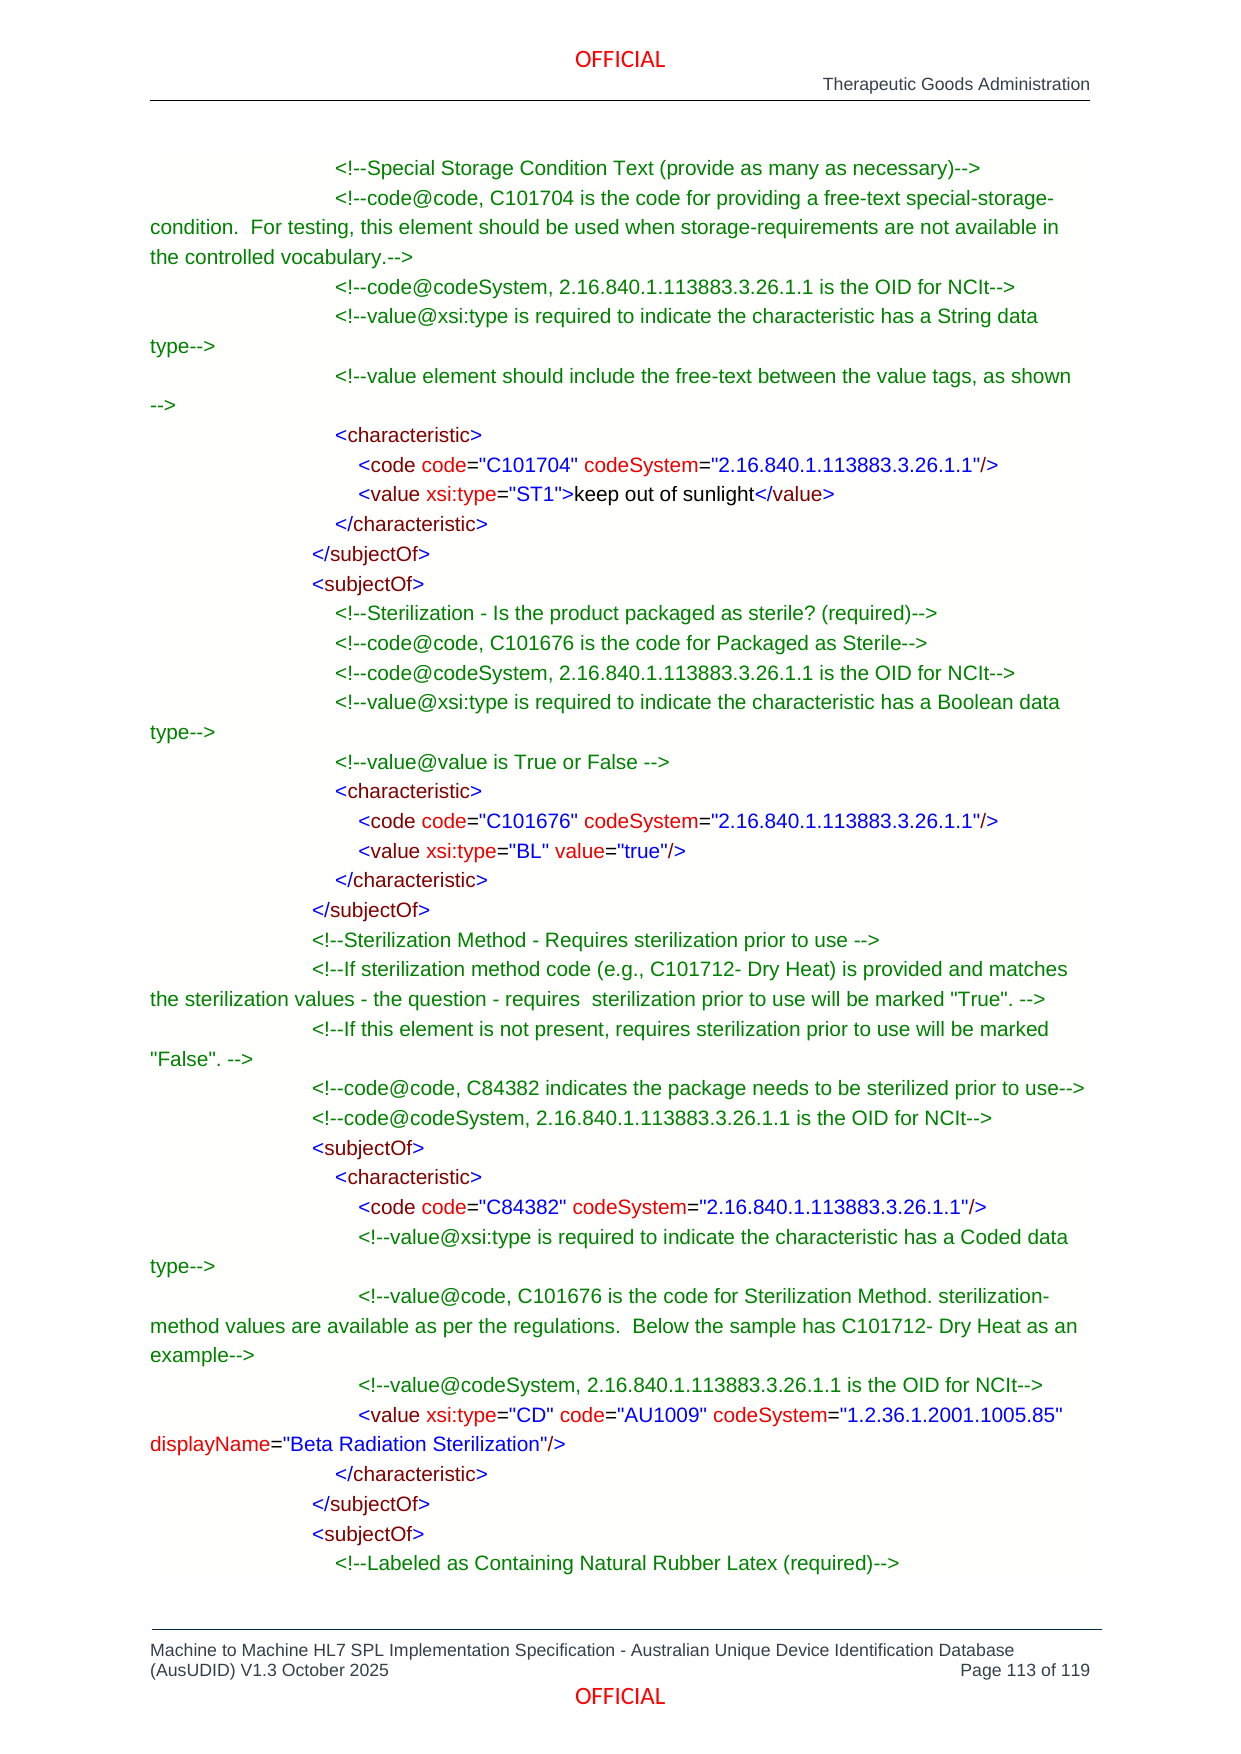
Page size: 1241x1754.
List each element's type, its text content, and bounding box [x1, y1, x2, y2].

text <value xsi:type="CD" code="AU1009" codeSystem="1.2.36.1.2001.1005.85" displayName="Beta Radiation Sterilization"/> [150, 1397, 1090, 1456]
text <value xsi:type="BL" value="true"/> [150, 833, 1090, 862]
text <!--Sterilization Method - Requires sterilization prior to use --> [150, 922, 1090, 952]
text <subjectOf> [150, 1130, 1090, 1159]
text <!--value@xsi:type is required to indicate the characteristic has a Coded data type--> [150, 1219, 1090, 1278]
text <!--value element should include the free-text between the value tags, as shown --> [150, 358, 1090, 417]
text </characteristic> [150, 506, 1090, 536]
text <!--value@xsi:type is required to indicate the characteristic has a String data type--> [150, 298, 1090, 358]
text <!--code@code, C101704 is the code for providing a free-text special-storage-condition. For testing, this element should be used when storage-requirements are not available in the controlled vocabulary.--> [150, 180, 1090, 269]
text </characteristic> [150, 1456, 1090, 1486]
text <!--If sterilization method code (e.g., C101712- Dry Heat) is provided and matches the sterilization values - the question - requires sterilization prior to use will be marked "True". --> [150, 952, 1090, 1011]
text <!--code@code, C84382 indicates the package needs to be sterilized prior to use--> [150, 1070, 1090, 1100]
text <!--code@codeSystem, 2.16.840.1.113883.3.26.1.1 is the OID for NCIt--> [150, 655, 1090, 684]
text <characteristic> [150, 417, 1090, 447]
text <characteristic> [150, 1159, 1090, 1189]
text <!--value@xsi:type is required to indicate the characteristic has a Boolean data type--> [150, 684, 1090, 744]
text <characteristic> [150, 773, 1090, 803]
text </subjectOf> [150, 536, 1090, 566]
text <!--code@codeSystem, 2.16.840.1.113883.3.26.1.1 is the OID for NCIt--> [150, 1100, 1090, 1130]
text </characteristic> [150, 862, 1090, 892]
text <value xsi:type="ST1">keep out of sunlight</value> [150, 477, 1090, 506]
text <!--code@codeSystem, 2.16.840.1.113883.3.26.1.1 is the OID for NCIt--> [150, 269, 1090, 298]
text </subjectOf> [150, 892, 1090, 922]
text <subjectOf> [150, 566, 1090, 595]
text <subjectOf> [150, 1516, 1090, 1545]
text </subjectOf> [150, 1486, 1090, 1516]
text <!--Sterilization - Is the product packaged as sterile? (required)--> [150, 595, 1090, 625]
text <code code="C101704" codeSystem="2.16.840.1.113883.3.26.1.1"/> [150, 447, 1090, 477]
text <!--Labeled as Containing Natural Rubber Latex (required)--> [150, 1545, 1090, 1575]
text <!--code@code, C101676 is the code for Packaged as Sterile--> [150, 625, 1090, 655]
text <!--value@code, C101676 is the code for Sterilization Method. sterilization-method values are available as per the regulations. Below the sample has C101712- Dry Heat as an example--> [150, 1278, 1090, 1367]
text <code code="C84382" codeSystem="2.16.840.1.113883.3.26.1.1"/> [150, 1189, 1090, 1219]
text <!--value@codeSystem, 2.16.840.1.113883.3.26.1.1 is the OID for NCIt--> [150, 1367, 1090, 1397]
text <!--If this element is not present, requires sterilization prior to use will be marked "False". --> [150, 1011, 1090, 1070]
text <!--value@value is True or False --> [150, 744, 1090, 773]
text <!--Special Storage Condition Text (provide as many as necessary)--> [150, 150, 1090, 180]
text <code code="C101676" codeSystem="2.16.840.1.113883.3.26.1.1"/> [150, 803, 1090, 833]
